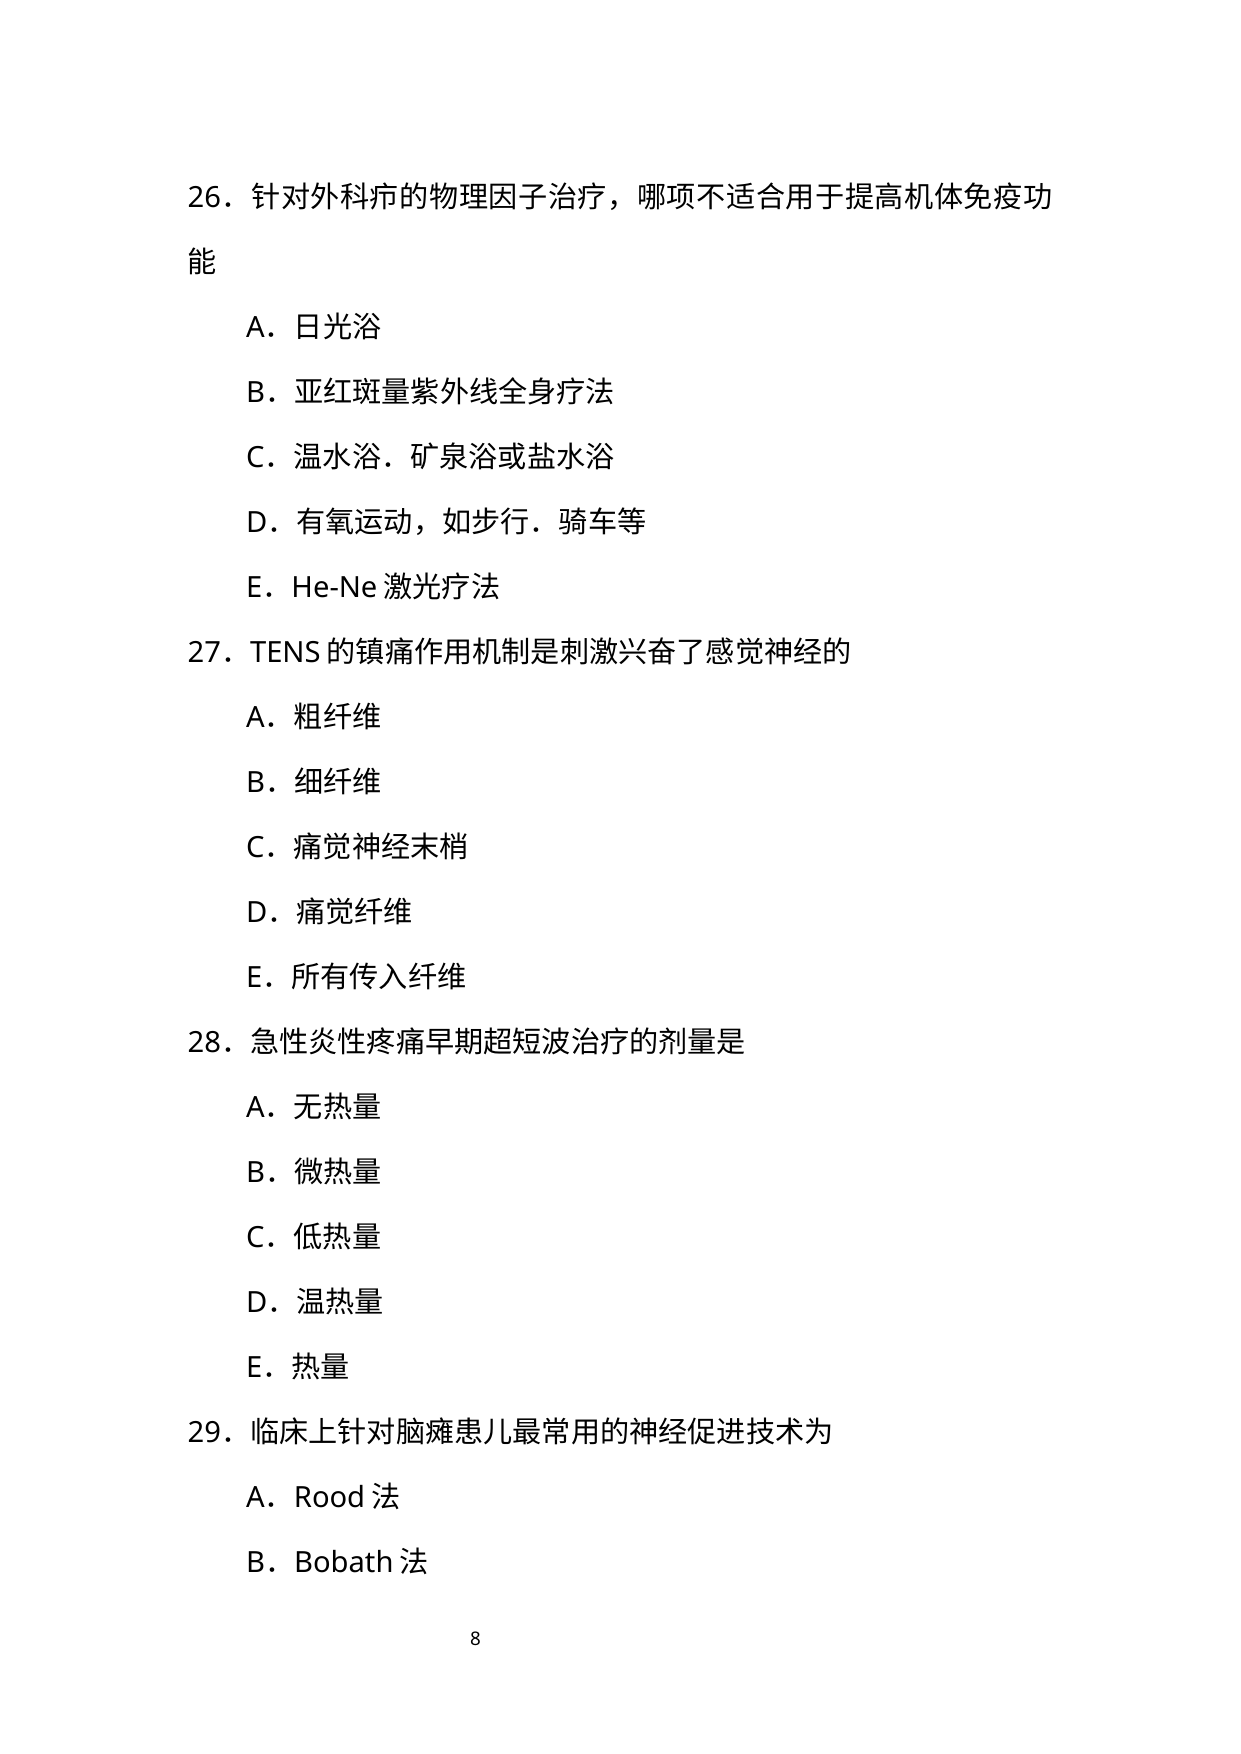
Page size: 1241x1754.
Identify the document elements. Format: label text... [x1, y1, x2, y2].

text 26．针对外科疖的物理因子治疗，哪项不适合用于提高机体免疫功能 [187, 162, 1053, 292]
text E．所有传入纤维 [187, 942, 1053, 1007]
text 28．急性炎性疼痛早期超短波治疗的剂量是 [187, 1007, 1053, 1072]
text D．痛觉纤维 [187, 877, 1053, 942]
text C．痛觉神经末梢 [187, 812, 1053, 877]
text A．粗纤维 [187, 682, 1053, 747]
text A．日光浴 [187, 292, 1053, 357]
text B．Bobath法 [187, 1527, 1053, 1592]
text 27．TENS的镇痛作用机制是刺激兴奋了感觉神经的 [187, 617, 1053, 682]
text B．微热量 [187, 1137, 1053, 1202]
text E．He-Ne激光疗法 [187, 552, 1053, 617]
text B．亚红斑量紫外线全身疗法 [187, 357, 1053, 422]
text B．细纤维 [187, 747, 1053, 812]
text A．Rood法 [187, 1462, 1053, 1527]
text C．温水浴．矿泉浴或盐水浴 [187, 422, 1053, 487]
text D．有氧运动，如步行．骑车等 [187, 487, 1053, 552]
text D．温热量 [187, 1267, 1053, 1332]
text C．低热量 [187, 1202, 1053, 1267]
text 29．临床上针对脑瘫患儿最常用的神经促进技术为 [187, 1397, 1053, 1462]
text E．热量 [187, 1332, 1053, 1397]
text A．无热量 [187, 1072, 1053, 1137]
